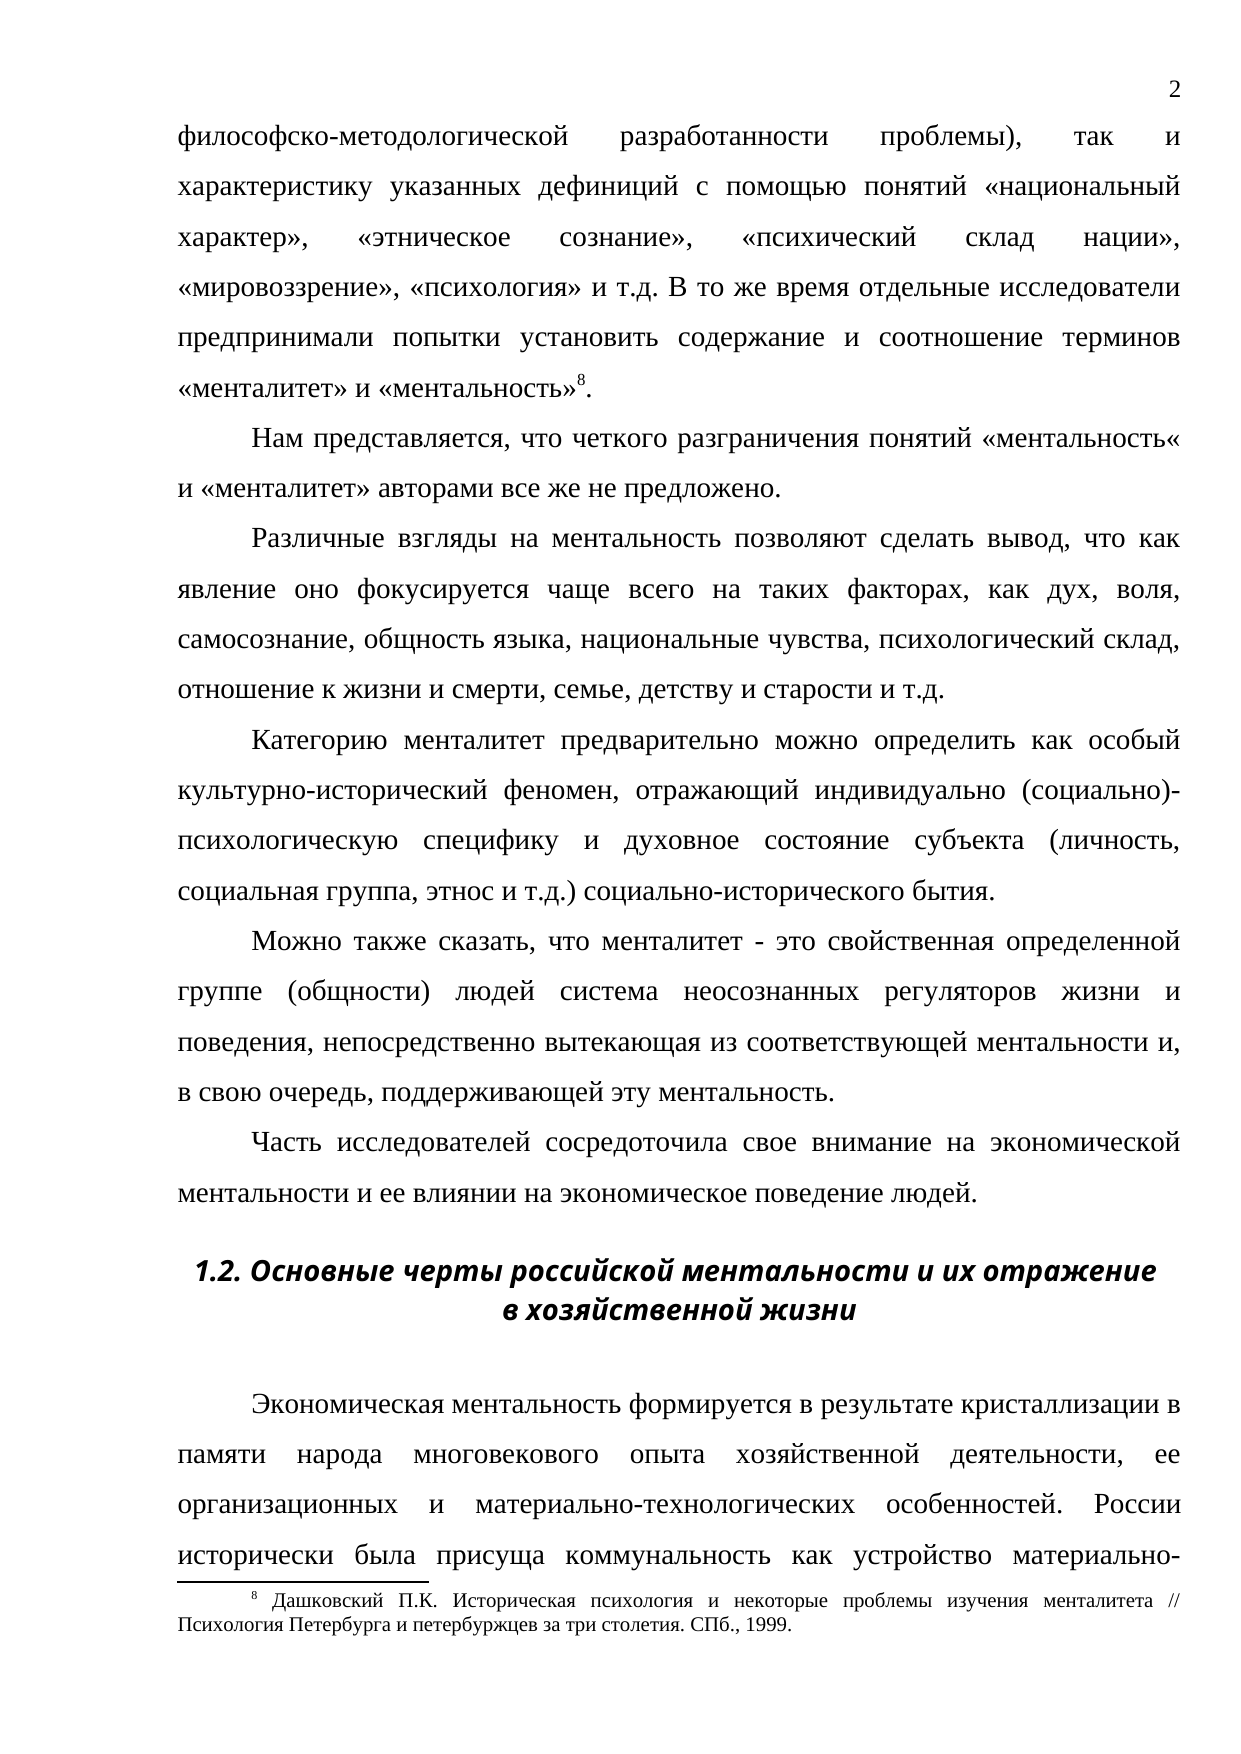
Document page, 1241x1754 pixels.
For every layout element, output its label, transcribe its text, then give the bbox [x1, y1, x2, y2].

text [177, 118, 1181, 403]
text Часть исследователей сосредоточила свое внимание на экономической ментальности и ее влиянии на экономическое поведение людей. [177, 1124, 1181, 1208]
subtitle 1.2. Основные черты российской ментальности и их отражение в хозяйственной жизни [177, 1250, 1181, 1329]
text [177, 1386, 1181, 1570]
text Можно также сказать, что менталитет - это свойственная определенной группе (общности) людей система неосознанных регуляторов жизни и поведения, непосредственно вытекающая из соответствующей ментальности и, в свою очередь, поддерживающей эту ментальность. [177, 923, 1181, 1108]
text Различные взгляды на ментальность позволяют сделать вывод, что как явление оно фокусируется чаще всего на таких факторах, как дух, воля, самосознание, общность языка, национальные чувства, психологический склад, отношение к жизни и смерти, семье, детству и старости и т.д. [177, 521, 1181, 705]
text Категорию менталитет предварительно можно определить как особый культурно-исторический феномен, отражающий индивидуально (социально)-психологическую специфику и духовное состояние субъекта (личность, социальная группа, этнос и т.д.) социально-исторического бытия. [177, 722, 1181, 906]
text Нам представляется, что четкого разграничения понятий «ментальность« и «менталитет» авторами все же не предложено. [177, 420, 1181, 504]
